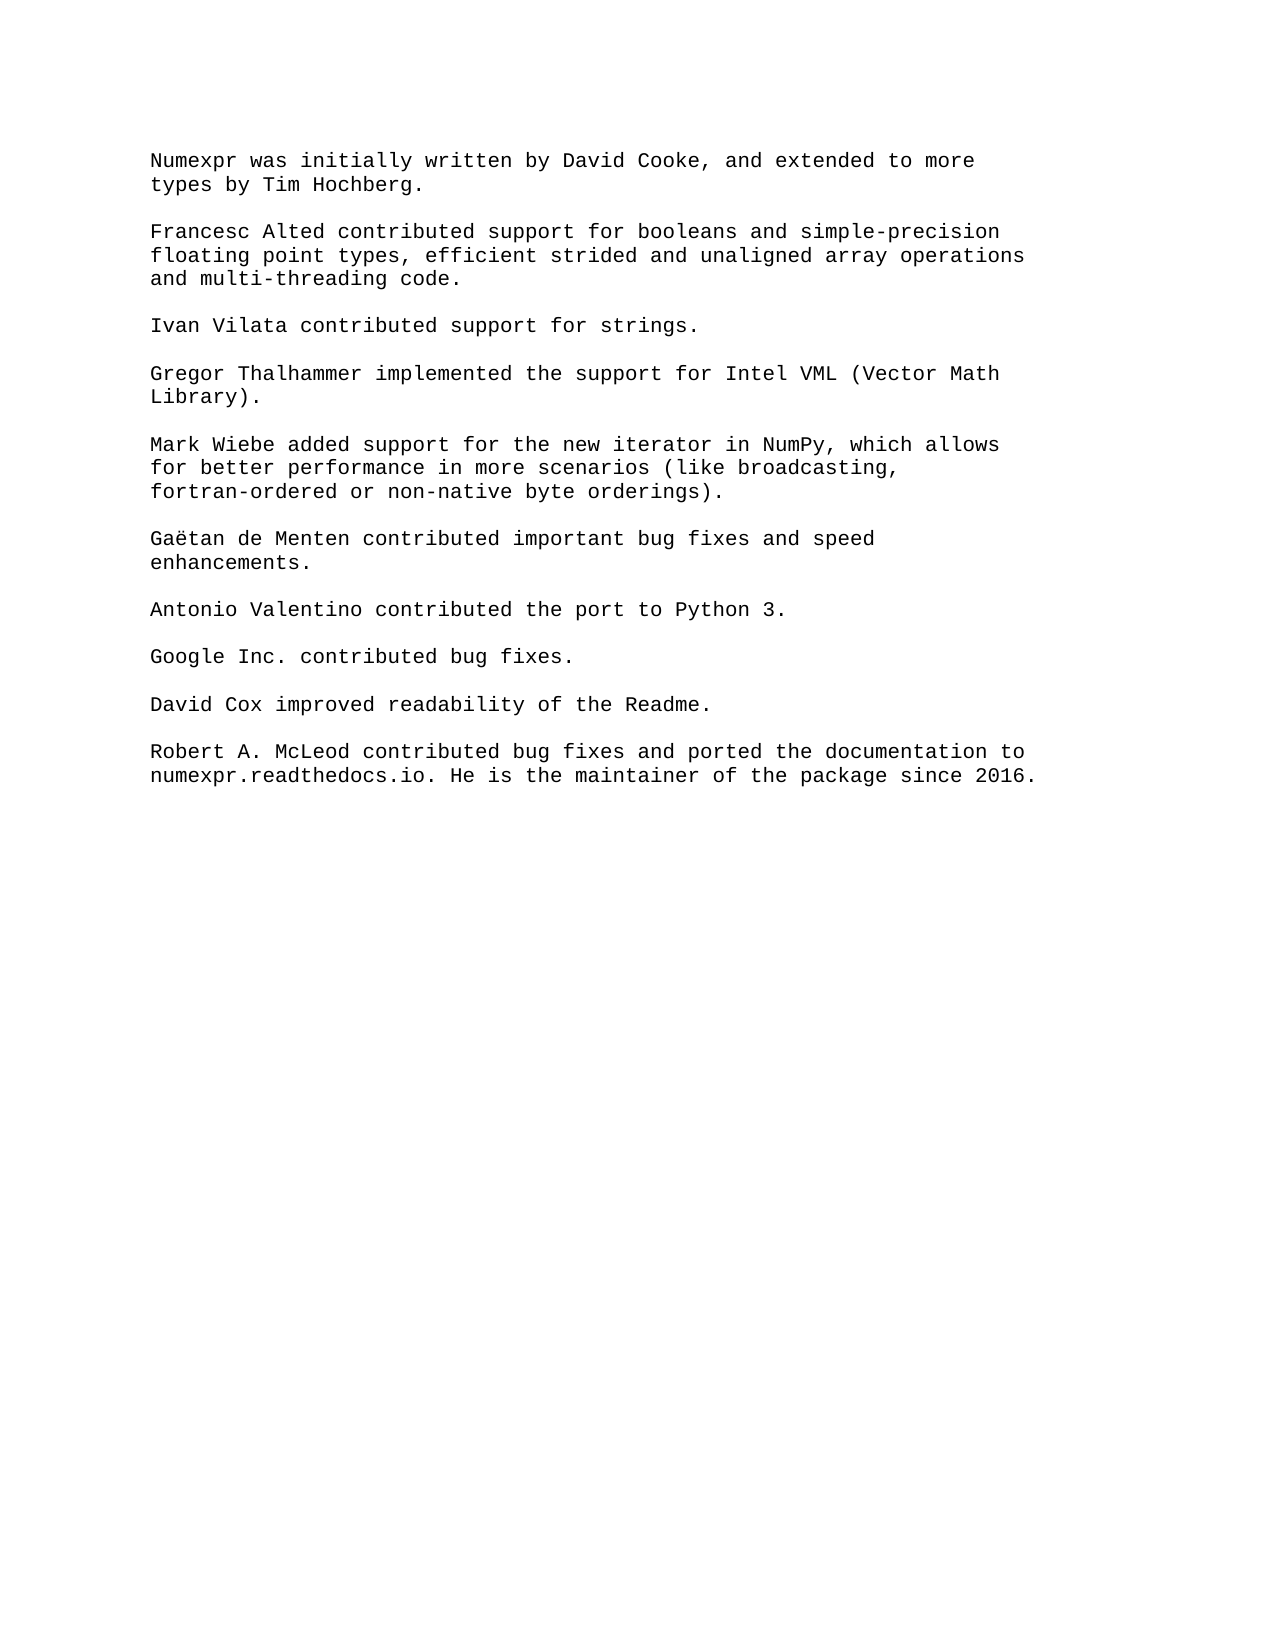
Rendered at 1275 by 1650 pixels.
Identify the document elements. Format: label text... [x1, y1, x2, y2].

text Google Inc. contributed bug fixes. [150, 647, 1125, 670]
text floating point types, efficient strided and unaligned array operations [150, 244, 1125, 268]
text David Cox improved readability of the Readme. [150, 694, 1125, 717]
text numexpr.readthedocs.io. He is the maintainer of the package since 2016. [150, 765, 1125, 788]
text fortran-ordered or non-native byte orderings). [150, 481, 1125, 505]
text enhancements. [150, 552, 1125, 576]
text Antonio Valentino contributed the port to Python 3. [150, 599, 1125, 623]
text and multi-threading code. [150, 268, 1125, 292]
text Gaëtan de Menten contributed important bug fixes and speed [150, 528, 1125, 552]
text Ivan Vilata contributed support for strings. [150, 316, 1125, 339]
text Gregor Thalhammer implemented the support for Intel VML (Vector Math [150, 363, 1125, 386]
text Numexpr was initially written by David Cooke, and extended to more [150, 150, 1125, 174]
text Library). [150, 386, 1125, 410]
text types by Tim Hochberg. [150, 174, 1125, 197]
text Robert A. McLeod contributed bug fixes and ported the documentation to [150, 741, 1125, 765]
text Francesc Alted contributed support for booleans and simple-precision [150, 221, 1125, 244]
text for better performance in more scenarios (like broadcasting, [150, 457, 1125, 481]
text Mark Wiebe added support for the new iterator in NumPy, which allows [150, 434, 1125, 457]
